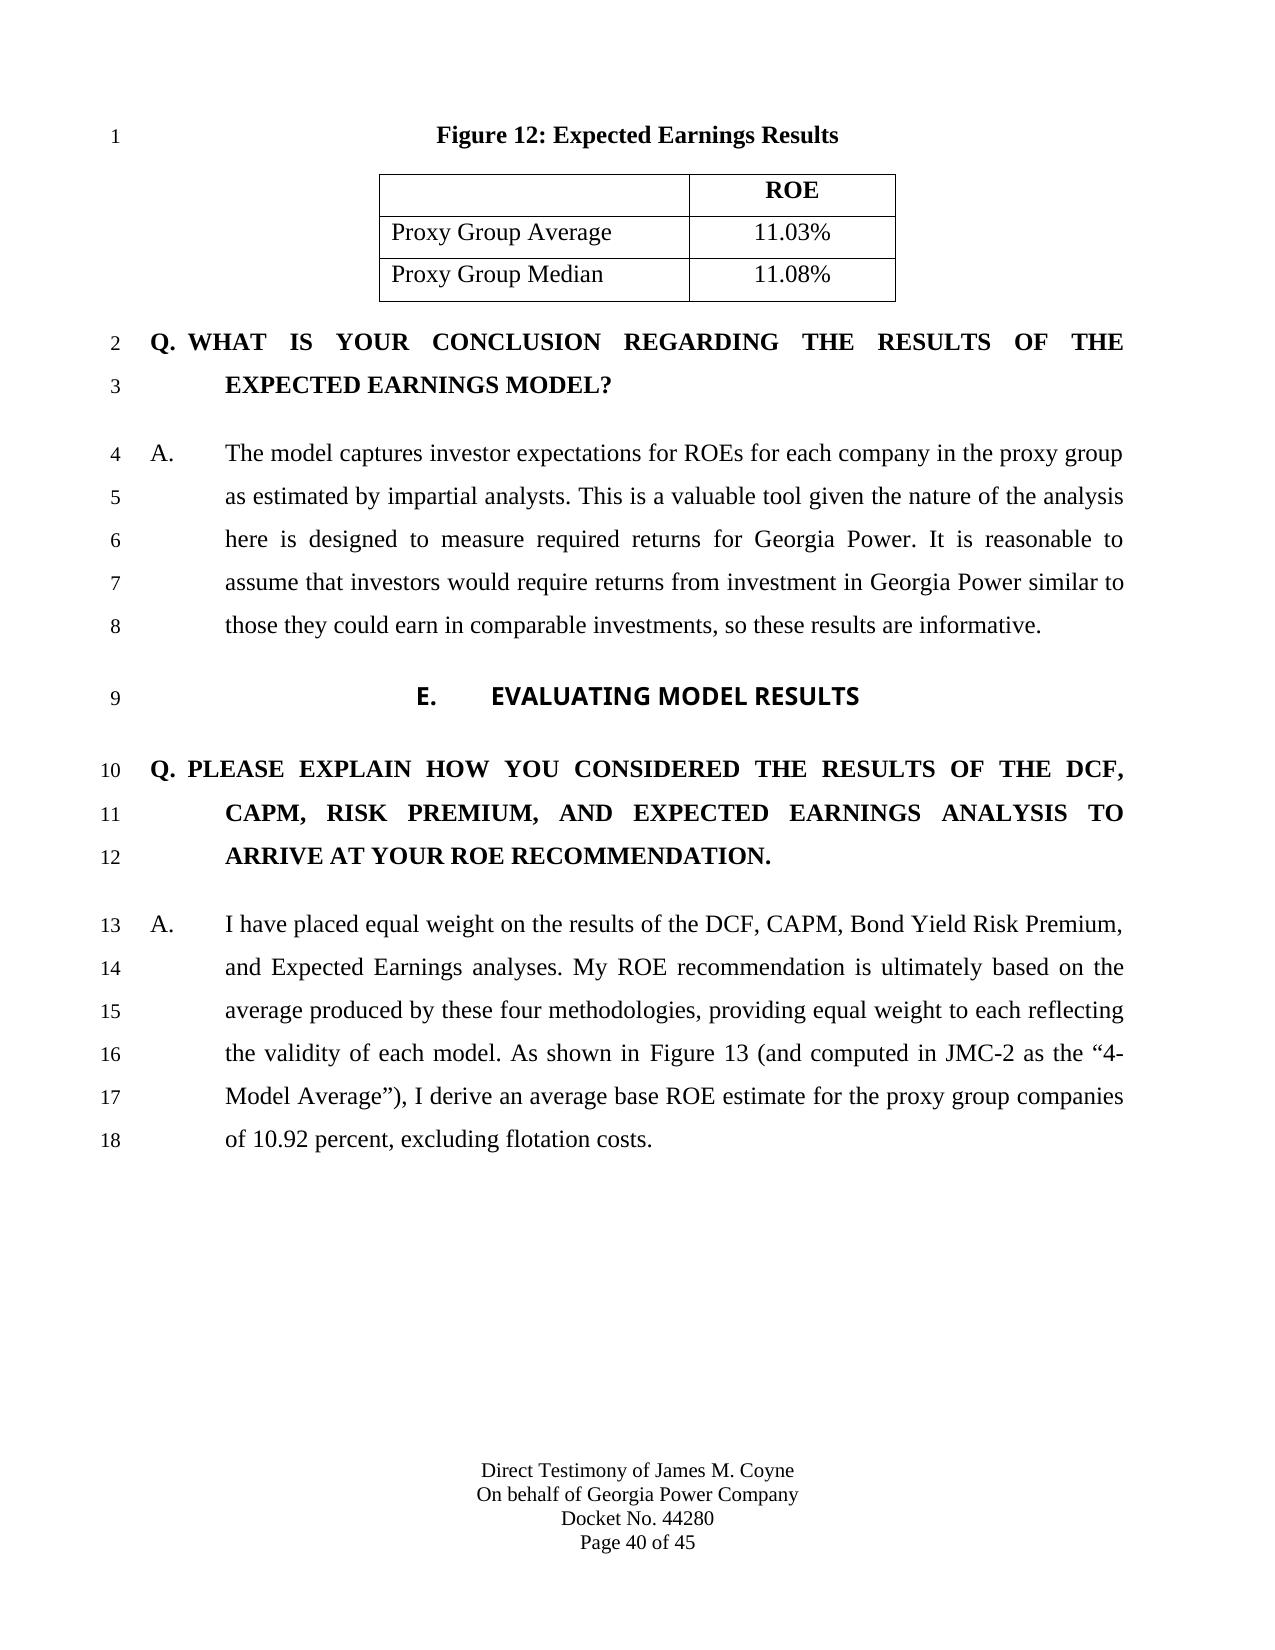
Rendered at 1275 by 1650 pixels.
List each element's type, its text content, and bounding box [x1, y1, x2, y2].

subtitle Evaluating Model Results [150, 678, 1125, 713]
table_cell 11.08% [690, 259, 895, 301]
list What is your conclusion regarding the results of the expected earnings model? [150, 327, 1125, 398]
list Please explain how you considered the results of the DCF, CAPM, Risk Premium, and Expected Earnings analysis to arrive at your ROE recommendation. [150, 754, 1125, 869]
text Figure 12: Expected Earnings Results [150, 120, 1125, 149]
table_cell 11.03% [690, 217, 895, 258]
table_cell Proxy Group Average [380, 217, 689, 258]
table_cell Proxy Group Median [380, 259, 689, 301]
text The model captures investor expectations for ROEs for each company in the proxy group as estimated by impartial analysts. This is a valuable tool given the nature of the analysis here is designed to measure required returns for Georgia Power. It is reasonable to assume that investors would require returns from investment in Georgia Power similar to those they could earn in comparable investments, so these results are informative. [150, 438, 1125, 639]
table_header ROE [690, 175, 895, 216]
table_header [380, 175, 689, 216]
text I have placed equal weight on the results of the DCF, CAPM, Bond Yield Risk Premium, and Expected Earnings analyses. My ROE recommendation is ultimately based on the average produced by these four methodologies, providing equal weight to each reflecting the validity of each model. As shown in Figure 13 (and computed in JMC-2 as the “4-Model Average”), I derive an average base ROE estimate for the proxy group companies of 10.92 percent, excluding flotation costs. [150, 909, 1125, 1153]
